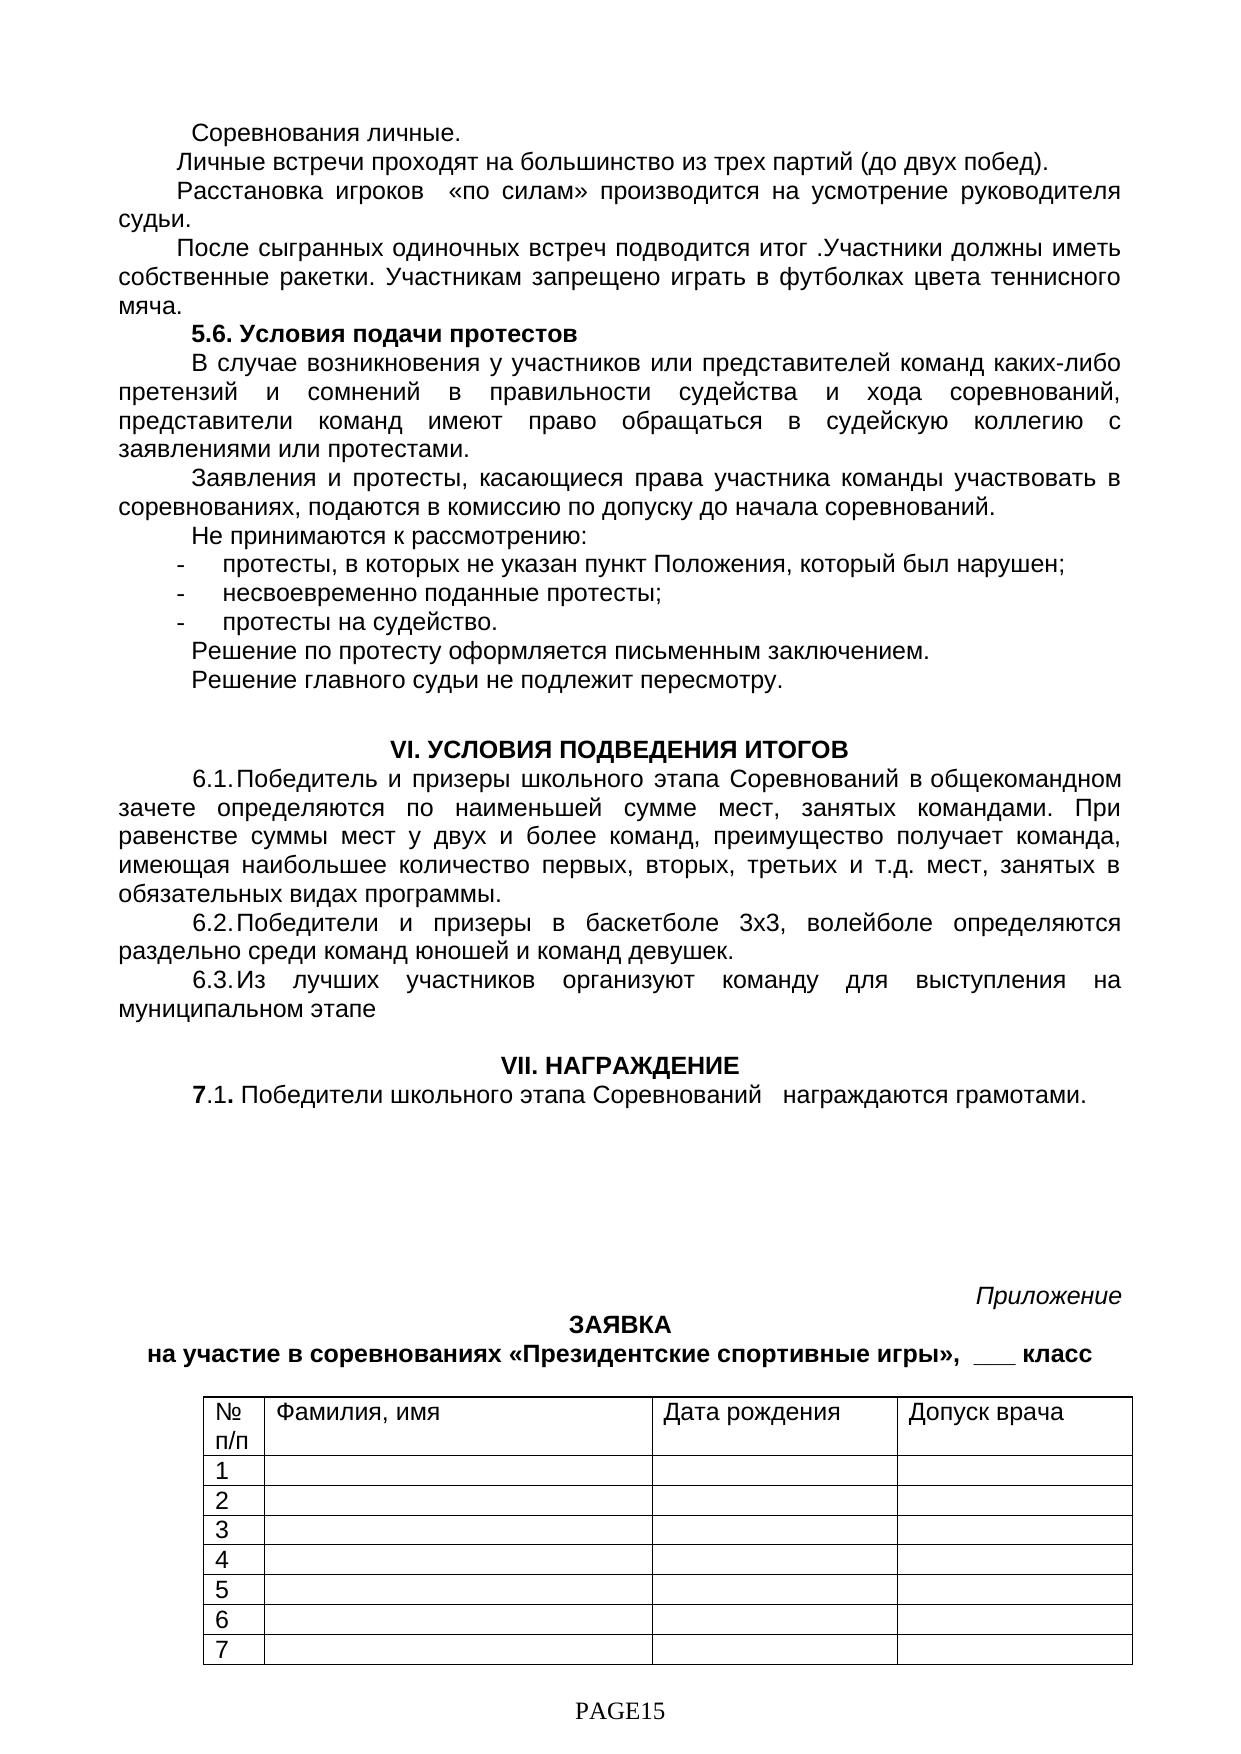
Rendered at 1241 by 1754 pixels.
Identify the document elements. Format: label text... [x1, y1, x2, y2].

list протесты, в которых не указан пункт Положения, который был нарушен; [118, 549, 1122, 578]
text 7.1. Победители школьного этапа Соревнований награждаются грамотами. [118, 1080, 1122, 1109]
list Победители и призеры в баскетболе 3x3, волейболе определяются раздельно среди команд юношей и команд девушек. [118, 908, 1122, 965]
table_cell [898, 1516, 1132, 1544]
table_cell [265, 1456, 652, 1485]
table_cell 1 [204, 1456, 264, 1485]
table_header Дата рождения [653, 1398, 897, 1455]
table_cell [653, 1635, 897, 1663]
table_cell [898, 1545, 1132, 1574]
text на участие в соревнованиях «Президентские спортивные игры», ___ класс [118, 1339, 1122, 1368]
table_header Допуск врача [898, 1398, 1132, 1455]
table_cell 6 [204, 1605, 264, 1634]
table_cell [653, 1605, 897, 1634]
text Не принимаются к рассмотрению: [118, 521, 1122, 549]
table_cell [898, 1456, 1132, 1485]
text VII. НАГРАЖДЕНИЕ [118, 1051, 1122, 1080]
text Решение главного судьи не подлежит пересмотру. [118, 665, 1122, 693]
text Личные встречи проходят на большинство из трех партий (до двух побед). [118, 147, 1122, 176]
table_cell [898, 1575, 1132, 1604]
list Из лучших участников организуют команду для выступления на муниципальном этапе [118, 965, 1122, 1023]
table_cell [653, 1575, 897, 1604]
table_cell [265, 1545, 652, 1574]
table_cell [265, 1575, 652, 1604]
table_cell [265, 1516, 652, 1544]
table_cell 3 [204, 1516, 264, 1544]
table_cell [898, 1605, 1132, 1634]
text VI. УСЛОВИЯ ПОДВЕДЕНИЯ ИТОГОВ [118, 735, 1121, 764]
table_cell [653, 1486, 897, 1514]
list Победитель и призеры школьного этапа Соревнований в общекомандном зачете определяются по наименьшей сумме мест, занятых командами. При равенстве суммы мест у двух и более команд, преимущество получает команда, имеющая наибольшее количество первых, вторых, третьих и т.д. мест, занятых в обязательных видах программы. [118, 764, 1122, 908]
table_cell [898, 1486, 1132, 1514]
table_cell [265, 1635, 652, 1663]
table_header Фамилия, имя [265, 1398, 652, 1455]
table_cell [898, 1635, 1132, 1663]
table_cell [265, 1605, 652, 1634]
table_cell 4 [204, 1545, 264, 1574]
table_cell [265, 1486, 652, 1514]
text Приложение [118, 1281, 1122, 1310]
text 5.6. Условия подачи протестов [118, 319, 1122, 348]
table_cell 7 [204, 1635, 264, 1663]
text Решение по протесту оформляется письменным заключением. [118, 636, 1122, 665]
text Заявления и протесты, касающиеся права участника команды участвовать в соревнованиях, подаются в комиссию по допуску до начала соревнований. [118, 463, 1122, 521]
text Расстановка игроков «по силам» производится на усмотрение руководителя судьи. [118, 176, 1122, 233]
list протесты на судейство. [118, 607, 1122, 636]
table_cell [653, 1516, 897, 1544]
table_cell 2 [204, 1486, 264, 1514]
table_header № п/п [204, 1398, 264, 1455]
table_cell [653, 1545, 897, 1574]
text ЗАЯВКА [118, 1310, 1122, 1339]
list несвоевременно поданные протесты; [118, 578, 1122, 607]
table_cell [653, 1456, 897, 1485]
text Соревнования личные. [118, 118, 1122, 147]
table_cell 5 [204, 1575, 264, 1604]
text После сыгранных одиночных встреч подводится итог .Участники должны иметь собственные ракетки. Участникам запрещено играть в футболках цвета теннисного мяча. [118, 233, 1122, 319]
text В случае возникновения у участников или представителей команд каких-либо претензий и сомнений в правильности судейства и хода соревнований, представители команд имеют право обращаться в судейскую коллегию с заявлениями или протестами. [118, 348, 1122, 463]
